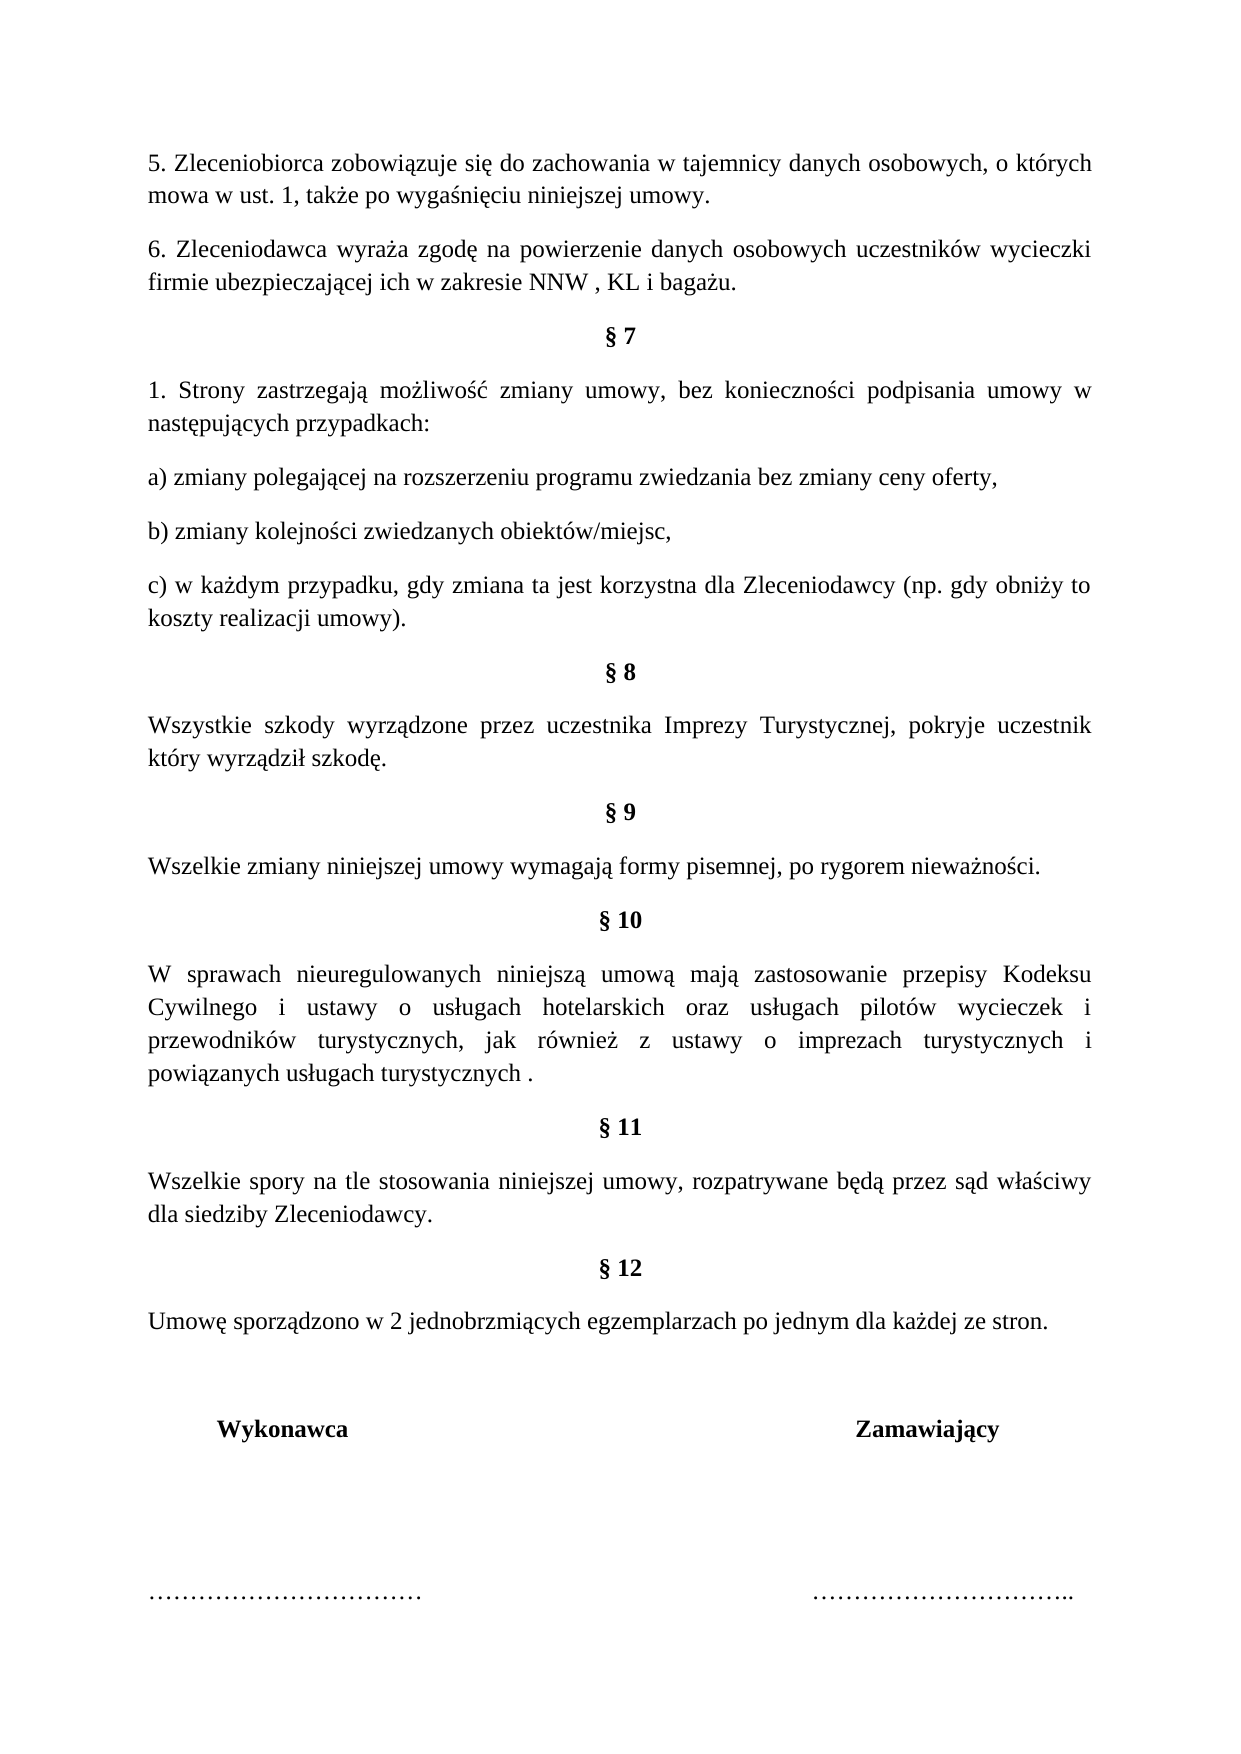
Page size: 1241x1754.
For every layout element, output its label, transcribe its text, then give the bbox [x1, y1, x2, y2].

text 1. Strony zastrzegają możliwość zmiany umowy, bez konieczności podpisania umowy w następujących przypadkach: [148, 375, 1093, 437]
text Wszystkie szkody wyrządzone przez uczestnika Imprezy Turystycznej, pokryje uczestnik który wyrządził szkodę. [148, 711, 1093, 772]
text 6. Zleceniodawca wyraża zgodę na powierzenie danych osobowych uczestników wycieczki firmie ubezpieczającej ich w zakresie NNW , KL i bagażu. [148, 234, 1093, 296]
text § 12 [148, 1253, 1093, 1281]
text Umowę sporządzono w 2 jednobrzmiących egzemplarzach po jednym dla każdej ze stron. [148, 1306, 1093, 1335]
text Wszelkie spory na tle stosowania niniejszej umowy, rozpatrywane będą przez sąd właściwy dla siedziby Zleceniodawcy. [148, 1166, 1093, 1227]
text c) w każdym przypadku, gdy zmiana ta jest korzystna dla Zleceniodawcy (np. gdy obniży to koszty realizacji umowy). [148, 570, 1093, 632]
text § 10 [148, 905, 1093, 934]
text …………………………… ………………………….. [148, 1576, 1093, 1604]
text W sprawach nieuregulowanych niniejszą umową mają zastosowanie przepisy Kodeksu Cywilnego i ustawy o usługach hotelarskich oraz usługach pilotów wycieczek i przewodników turystycznych, jak również z ustawy o imprezach turystycznych i powiązanych usługach turystycznych . [148, 959, 1093, 1087]
text a) zmiany polegającej na rozszerzeniu programu zwiedzania bez zmiany ceny oferty, [148, 462, 1093, 491]
text Wykonawca Zamawiający [148, 1414, 1093, 1443]
text § 8 [148, 657, 1093, 685]
text Wszelkie zmiany niniejszej umowy wymagają formy pisemnej, po rygorem nieważności. [148, 851, 1093, 880]
text § 7 [148, 321, 1093, 350]
text 5. Zleceniobiorca zobowiązuje się do zachowania w tajemnicy danych osobowych, o których mowa w ust. 1, także po wygaśnięciu niniejszej umowy. [148, 148, 1093, 209]
text § 9 [148, 797, 1093, 826]
text b) zmiany kolejności zwiedzanych obiektów/miejsc, [148, 516, 1093, 545]
text § 11 [148, 1112, 1093, 1141]
